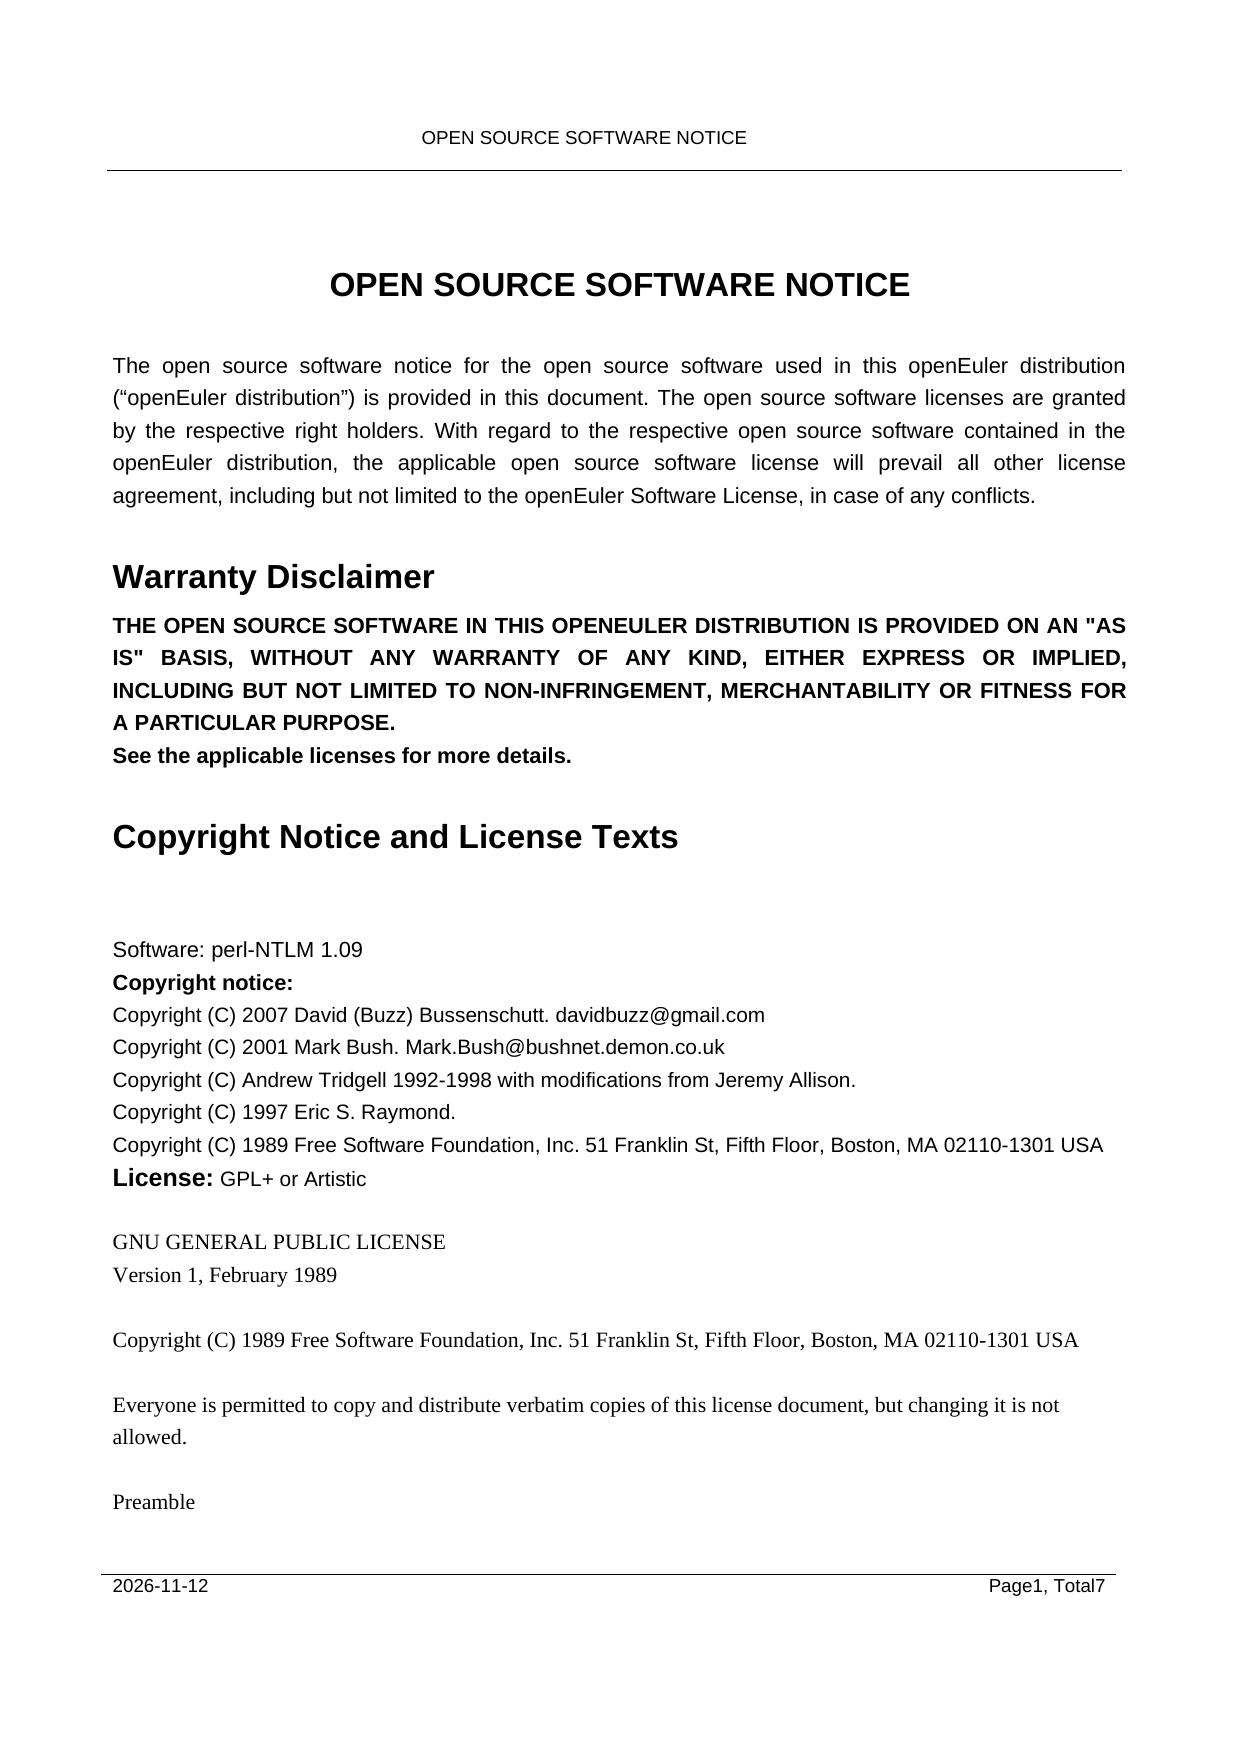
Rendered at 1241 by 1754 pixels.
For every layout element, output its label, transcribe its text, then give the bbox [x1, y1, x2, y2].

text THE OPEN SOURCE SOFTWARE IN THIS OPENEULER DISTRIBUTION IS PROVIDED ON AN "AS IS" BASIS, WITHOUT ANY WARRANTY OF ANY KIND, EITHER EXPRESS OR IMPLIED, INCLUDING BUT NOT LIMITED TO NON-INFRINGEMENT, MERCHANTABILITY OR FITNESS FOR A PARTICULAR PURPOSE. See the applicable licenses for more details. [112, 609, 1128, 771]
text Copyright (C) 1989 Free Software Foundation, Inc. 51 Franklin St, Fifth Floor, Boston, MA 02110-1301 USA [112, 1128, 1128, 1161]
text Copyright (C) 2001 Mark Bush. Mark.Bush@bushnet.demon.co.uk [112, 1031, 1128, 1063]
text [112, 1161, 1128, 1518]
text Copyright (C) 2007 David (Buzz) Bussenschutt. davidbuzz@gmail.com [112, 998, 1128, 1031]
text Copyright notice: [112, 966, 1128, 998]
text Warranty Disclaimer [112, 544, 1128, 609]
text Copyright (C) Andrew Tridgell 1992-1998 with modifications from Jeremy Allison. [112, 1063, 1128, 1096]
text Copyright Notice and License Texts [112, 804, 1128, 869]
text Copyright (C) 1997 Eric S. Raymond. [112, 1096, 1128, 1128]
text The open source software notice for the open source software used in this openEuler distribution (“openEuler distribution”) is provided in this document. The open source software licenses are granted by the respective right holders. With regard to the respective open source software contained in the openEuler distribution, the applicable open source software license will prevail all other license agreement, including but not limited to the openEuler Software License, in case of any conflicts. [112, 349, 1128, 511]
text Software: perl-NTLM 1.09 [112, 933, 1128, 966]
text OPEN SOURCE SOFTWARE NOTICE [112, 251, 1128, 316]
